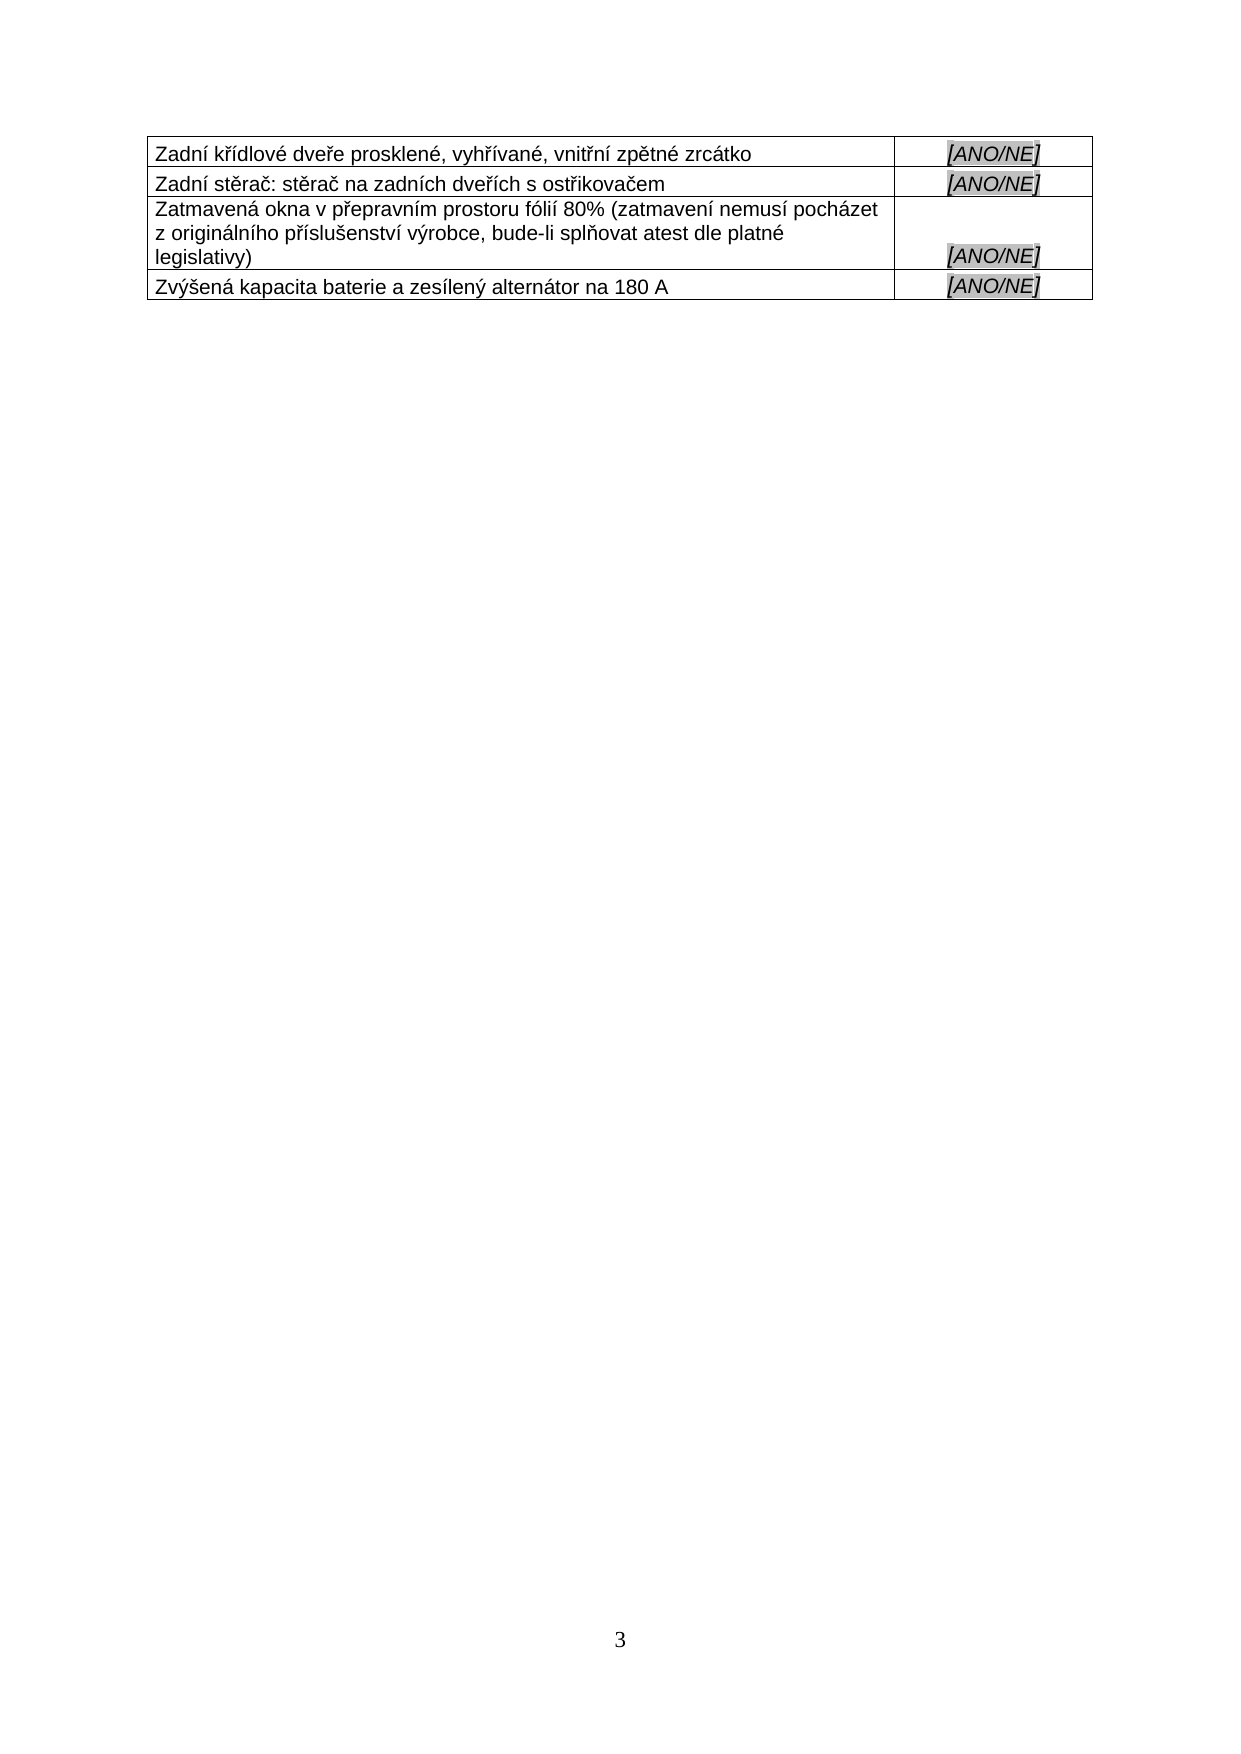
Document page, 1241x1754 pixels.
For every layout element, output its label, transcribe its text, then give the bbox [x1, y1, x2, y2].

table_cell [ANO/NE] [895, 167, 1092, 196]
table_cell Zadní stěrač: stěrač na zadních dveřích s ostřikovačem [148, 167, 894, 196]
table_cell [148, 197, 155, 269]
table_cell [ANO/NE] [895, 137, 1092, 166]
table_cell [ANO/NE] [895, 197, 1092, 269]
table_cell [ANO/NE] [895, 270, 1092, 299]
table_cell Zvýšená kapacita baterie a zesílený alternátor na 180 A [148, 270, 894, 299]
table_cell Zadní křídlové dveře prosklené, vyhřívané, vnitřní zpětné zrcátko [148, 137, 894, 166]
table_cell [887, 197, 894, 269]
